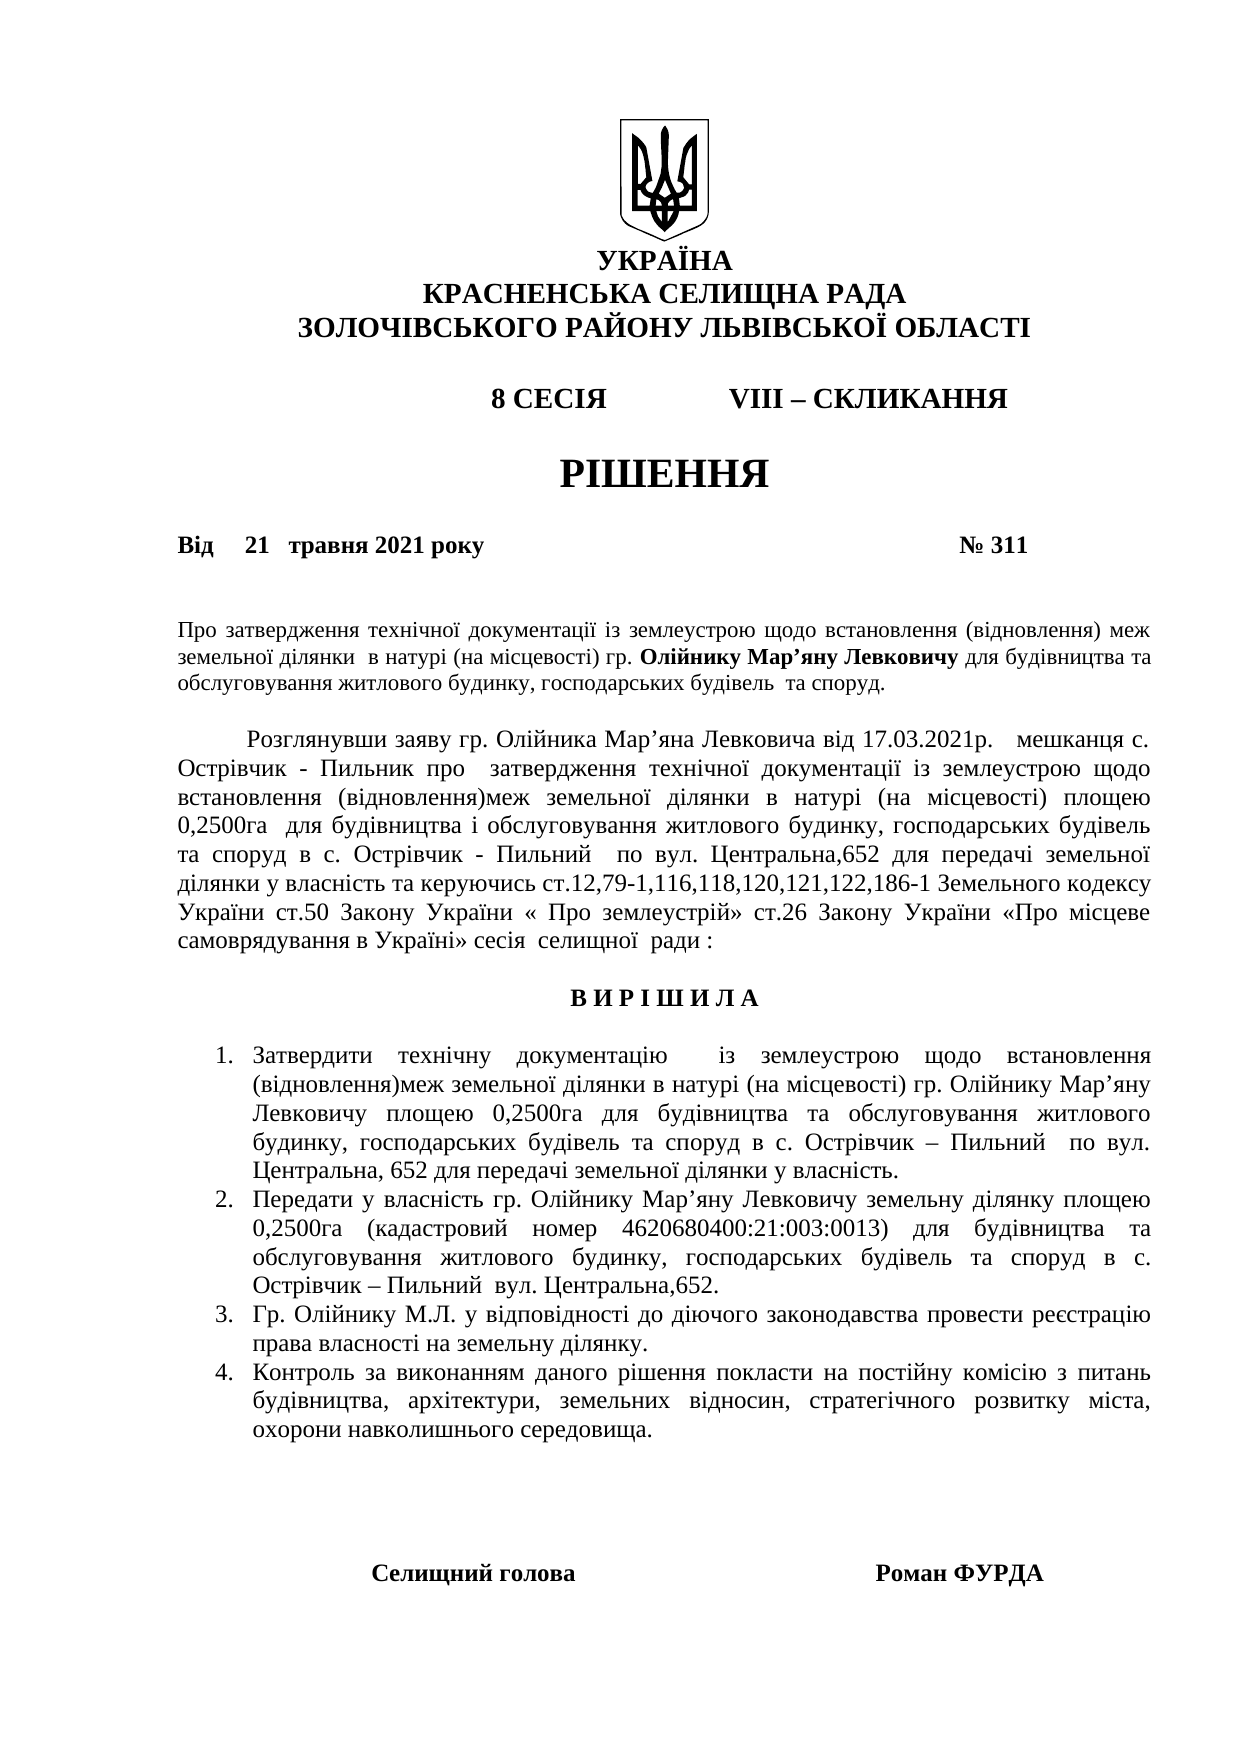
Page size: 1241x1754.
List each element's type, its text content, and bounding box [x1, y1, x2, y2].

text 8 СЕСІЯ VIII – СКЛИКАННЯ [177, 382, 1152, 415]
text В И Р І Ш И Л А [177, 983, 1152, 1012]
text Розглянувши заяву гр. Олійника Мар’яна Левковича від 17.03.2021р. мешканця с. Острівчик - Пильник про затвердження технічної документації із землеустрою щодо встановлення (відновлення)меж земельної ділянки в натурі (на місцевості) площею 0,2500га для будівництва і обслуговування житлового будинку, господарських будівель та споруд в с. Острівчик - Пильний по вул. Центральна,652 для передачі земельної ділянки у власність та керуючись ст.12,79-1,116,118,120,121,122,186-1 Земельного кодексу України ст.50 Закону України « Про землеустрій» ст.26 Закону України «Про місцеве самоврядування в Україні» сесія селищної ради : [177, 724, 1152, 954]
list Передати у власність гр. Олійнику Мар’яну Левковичу земельну ділянку площею 0,2500га (кадастровий номер 4620680400:21:003:0013) для будівництва та обслуговування житлового будинку, господарських будівель та споруд в с. Острівчик – Пильний вул. Центральна,652. [215, 1184, 1152, 1299]
text КРАСНЕНСЬКА СЕЛИЩНА РАДА [177, 276, 1152, 310]
list Контроль за виконанням даного рішення покласти на постійну комісію з питань будівництва, архітектури, земельних відносин, стратегічного розвитку міста, охорони навколишнього середовища. [215, 1357, 1152, 1443]
text ЗОЛОЧІВСЬКОГО РАЙОНУ ЛЬВІВСЬКОЇ ОБЛАСТІ [177, 310, 1152, 343]
text УКРАЇНА [177, 243, 1152, 276]
list Затвердити технічну документацію із землеустрою щодо встановлення (відновлення)меж земельної ділянки в натурі (на місцевості) гр. Олійнику Мар’яну Левковичу площею 0,2500га для будівництва та обслуговування житлового будинку, господарських будівель та споруд в с. Острівчик – Пильний по вул. Центральна, 652 для передачі земельної ділянки у власність. [215, 1040, 1152, 1184]
text Про затвердження технічної документації із землеустрою щодо встановлення (відновлення) меж земельної ділянки в натурі (на місцевості) гр. Олійнику Мар’яну Левковичу для будівництва та обслуговування житлового будинку, господарських будівель та споруд. [177, 616, 1152, 695]
text РІШЕННЯ [177, 449, 1152, 497]
text Селищний голова Роман ФУРДА [177, 1558, 1152, 1587]
list Гр. Олійнику М.Л. у відповідності до діючого законодавства провести реєстрацію права власності на земельну ділянку. [215, 1299, 1152, 1357]
text Від 21 травня 2021 року № 311 [177, 530, 1152, 559]
